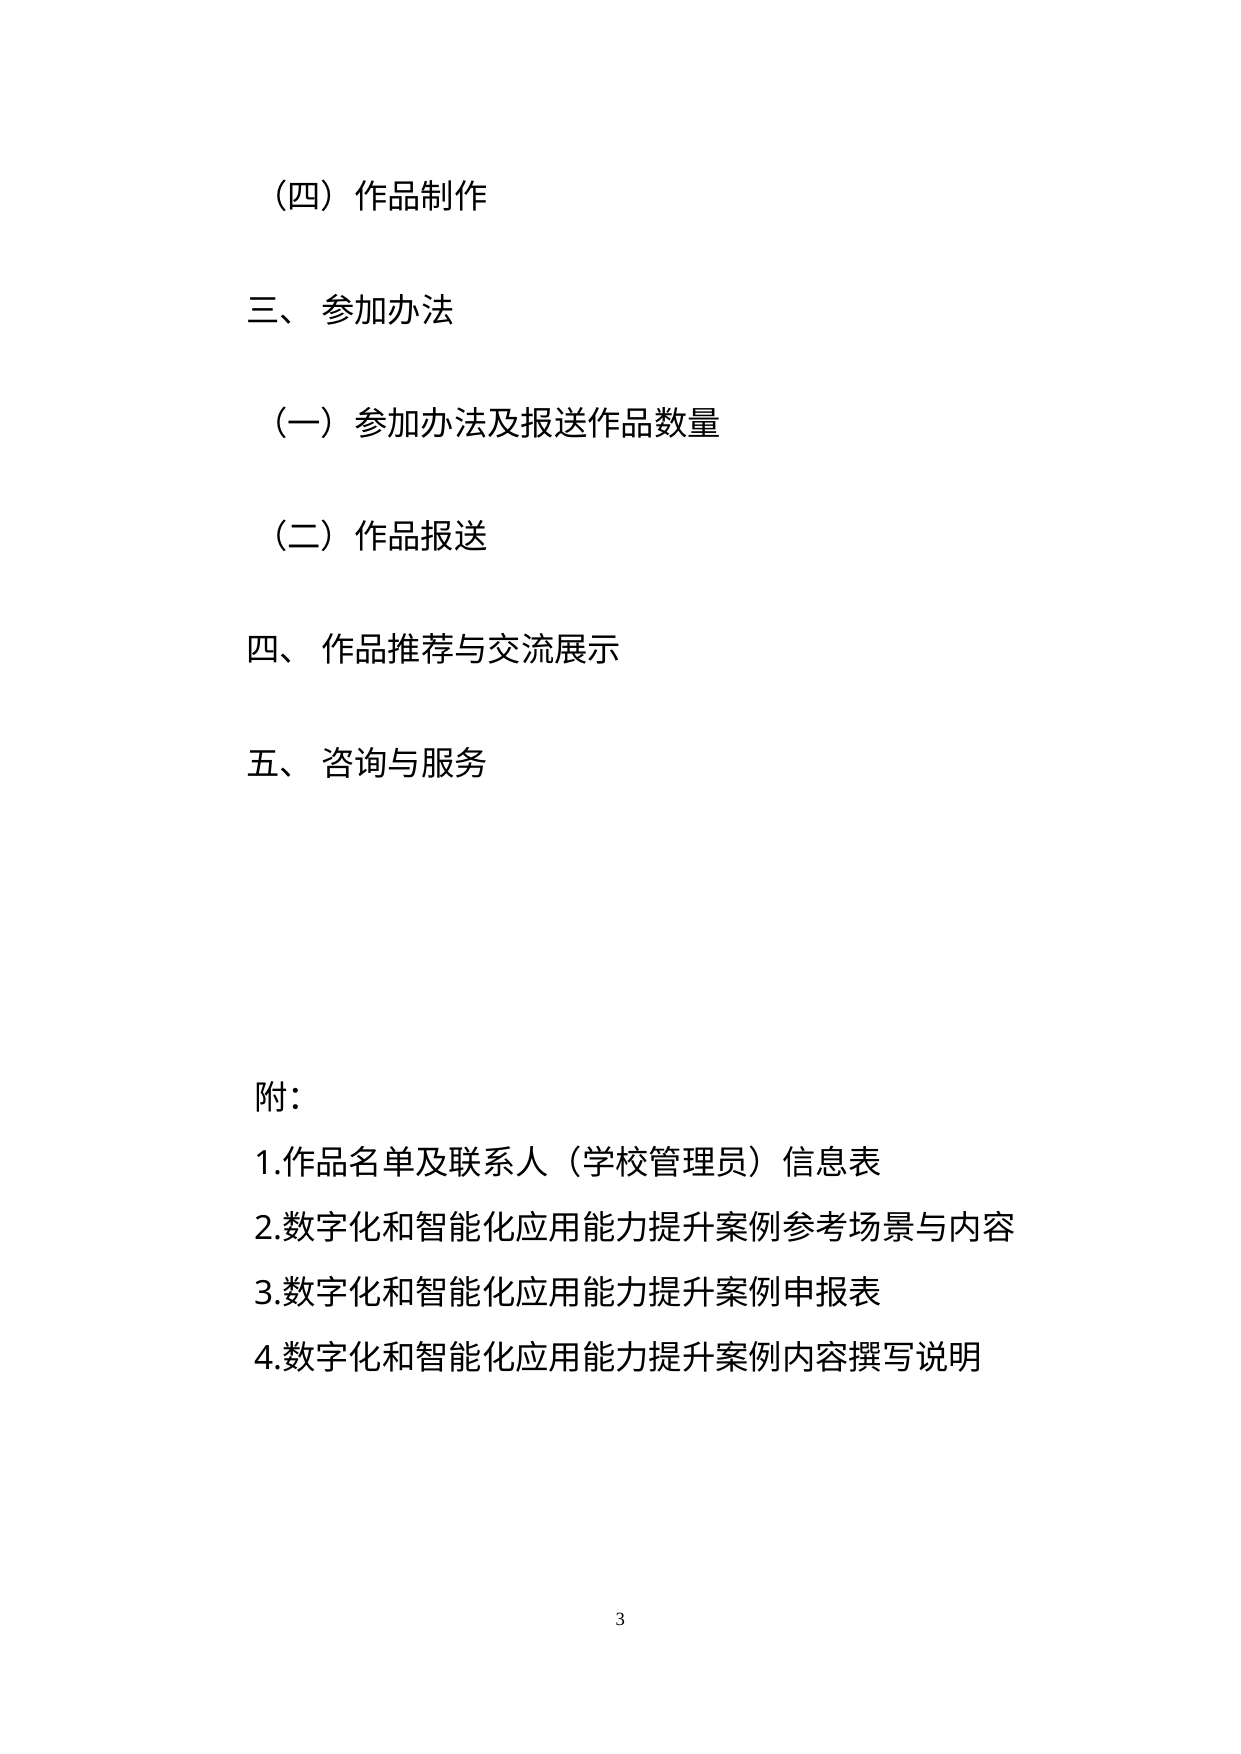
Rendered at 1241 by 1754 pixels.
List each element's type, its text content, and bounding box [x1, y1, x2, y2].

text （一）参加办法及报送作品数量 [187, 388, 1053, 453]
list 咨询与服务 [246, 728, 1053, 793]
text 4.数字化和智能化应用能力提升案例内容撰写说明 [187, 1322, 1053, 1387]
text （四）作品制作 [187, 162, 1053, 227]
text （二）作品报送 [187, 502, 1053, 567]
list 作品推荐与交流展示 [246, 615, 1053, 680]
text 附： [187, 1062, 1053, 1127]
text 3.数字化和智能化应用能力提升案例申报表 [187, 1257, 1053, 1322]
text 2.数字化和智能化应用能力提升案例参考场景与内容 [187, 1192, 1053, 1257]
list 参加办法 [246, 275, 1053, 340]
text 1.作品名单及联系人（学校管理员）信息表 [187, 1127, 1053, 1192]
